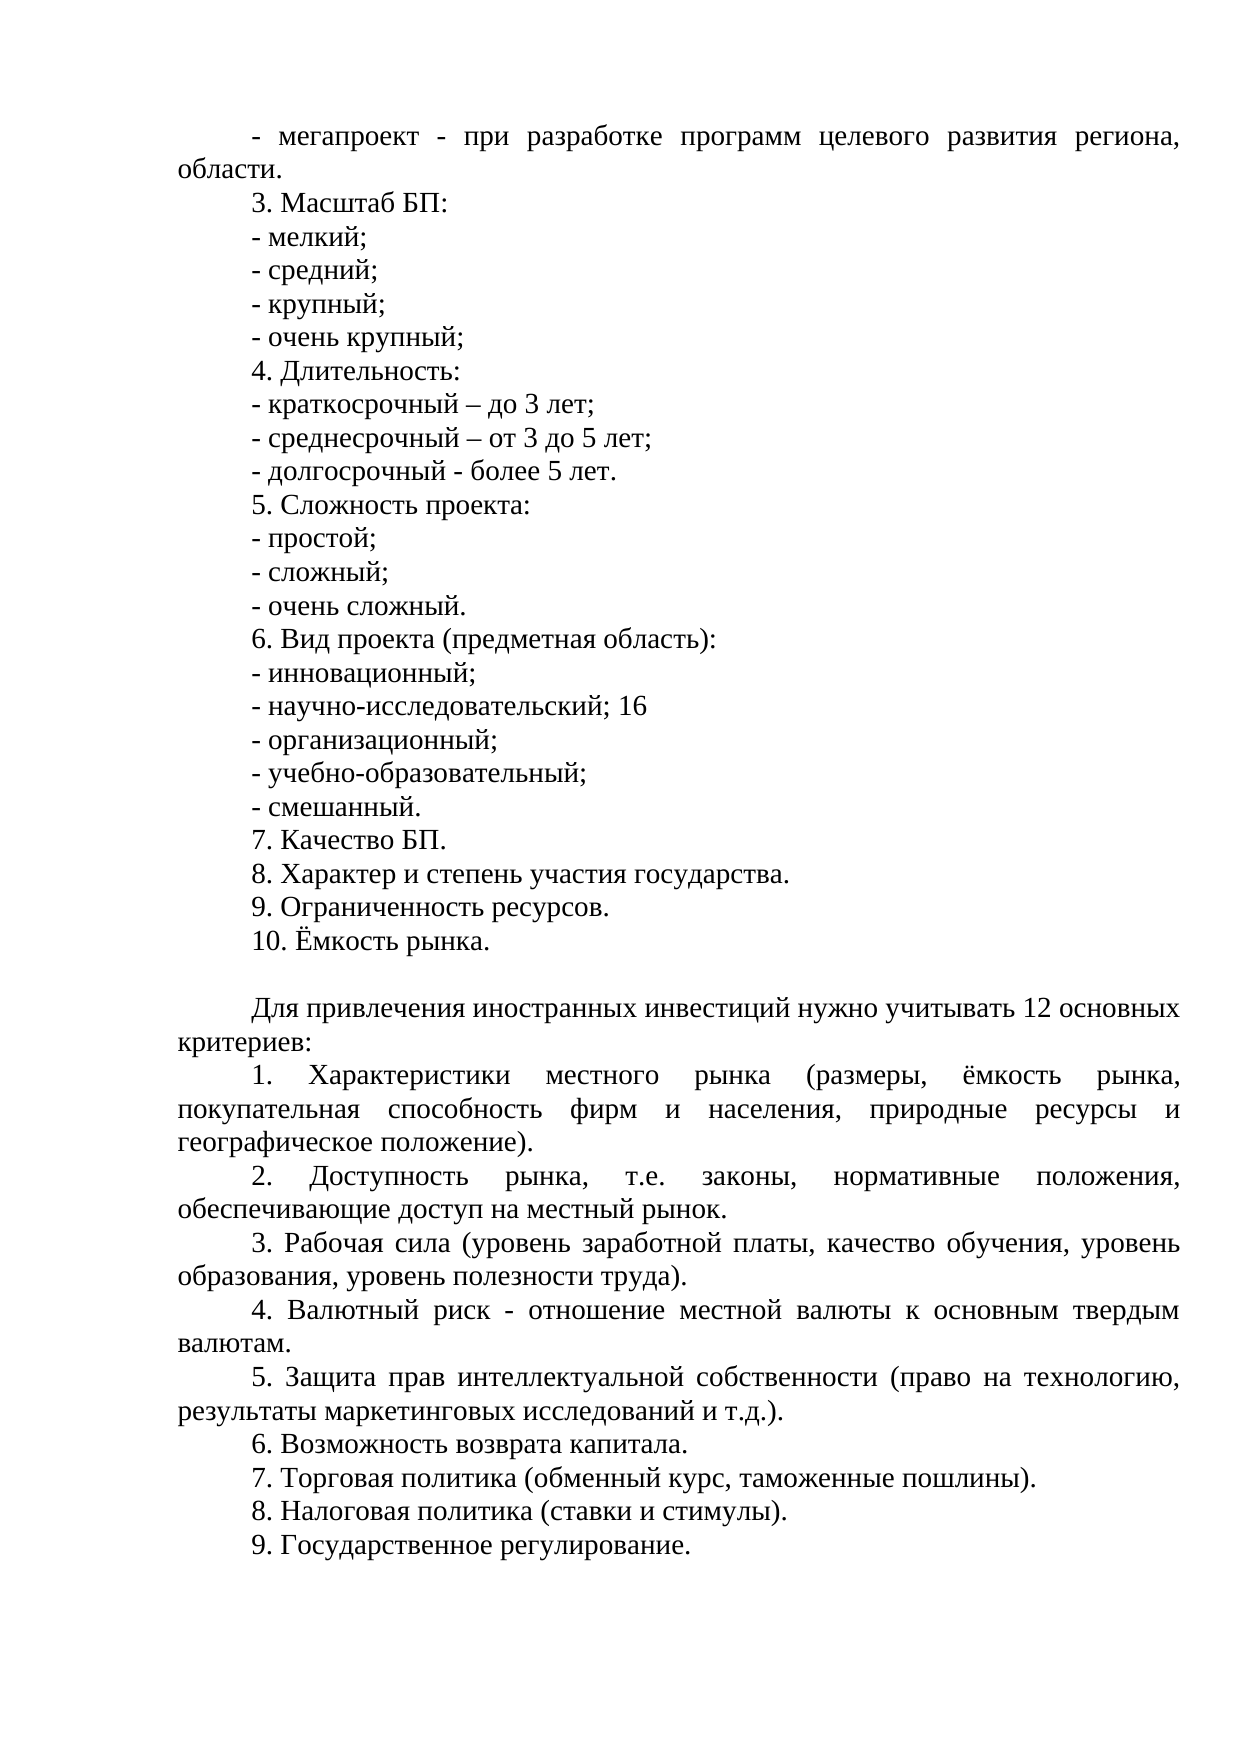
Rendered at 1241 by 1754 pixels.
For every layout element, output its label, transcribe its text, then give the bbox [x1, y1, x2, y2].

text - мегапроект - при разработке программ целевого развития региона, области. [177, 118, 1181, 185]
text - долгосрочный - более 5 лет. [177, 453, 1181, 487]
text - смешанный. [177, 789, 1181, 822]
text - сложный; [177, 554, 1181, 588]
text 9. Государственное регулирование. [177, 1527, 1181, 1560]
text - очень сложный. [177, 588, 1181, 621]
text - краткосрочный – до 3 лет; [177, 386, 1181, 420]
text 4. Валютный риск - отношение местной валюты к основным твердым валютам. [177, 1292, 1181, 1359]
text - простой; [177, 521, 1181, 554]
text 8. Характер и степень участия государства. [177, 856, 1181, 889]
text 3. Масштаб БП: [177, 185, 1181, 219]
text - крупный; [177, 286, 1181, 319]
text 7. Торговая политика (обменный курс, таможенные пошлины). [177, 1460, 1181, 1493]
text - учебно-образовательный; [177, 755, 1181, 789]
text - средний; [177, 252, 1181, 286]
text 7. Качество БП. [177, 822, 1181, 856]
text 5. Защита прав интеллектуальной собственности (право на технологию, результаты маркетинговых исследований и т.д.). [177, 1359, 1181, 1426]
text - очень крупный; [177, 319, 1181, 353]
text 2. Доступность рынка, т.е. законы, нормативные положения, обеспечивающие доступ на местный рынок. [177, 1158, 1181, 1225]
text 9. Ограниченность ресурсов. [177, 889, 1181, 923]
text 6. Вид проекта (предметная область): [177, 621, 1181, 655]
text - инновационный; [177, 655, 1181, 688]
text 10. Ёмкость рынка. [177, 923, 1181, 957]
text 3. Рабочая сила (уровень заработной платы, качество обучения, уровень образования, уровень полезности труда). [177, 1225, 1181, 1292]
text 1. Характеристики местного рынка (размеры, ёмкость рынка, покупательная способность фирм и населения, природные ресурсы и географическое положение). [177, 1057, 1181, 1158]
text Для привлечения иностранных инвестиций нужно учитывать 12 основных критериев: [177, 990, 1181, 1057]
text 6. Возможность возврата капитала. [177, 1426, 1181, 1460]
text 4. Длительность: [177, 353, 1181, 386]
text 8. Налоговая политика (ставки и стимулы). [177, 1493, 1181, 1527]
text - мелкий; [177, 219, 1181, 252]
text - научно-исследовательский; 16 [177, 688, 1181, 722]
text 5. Сложность проекта: [177, 487, 1181, 521]
text - организационный; [177, 722, 1181, 755]
text - среднесрочный – от 3 до 5 лет; [177, 420, 1181, 453]
